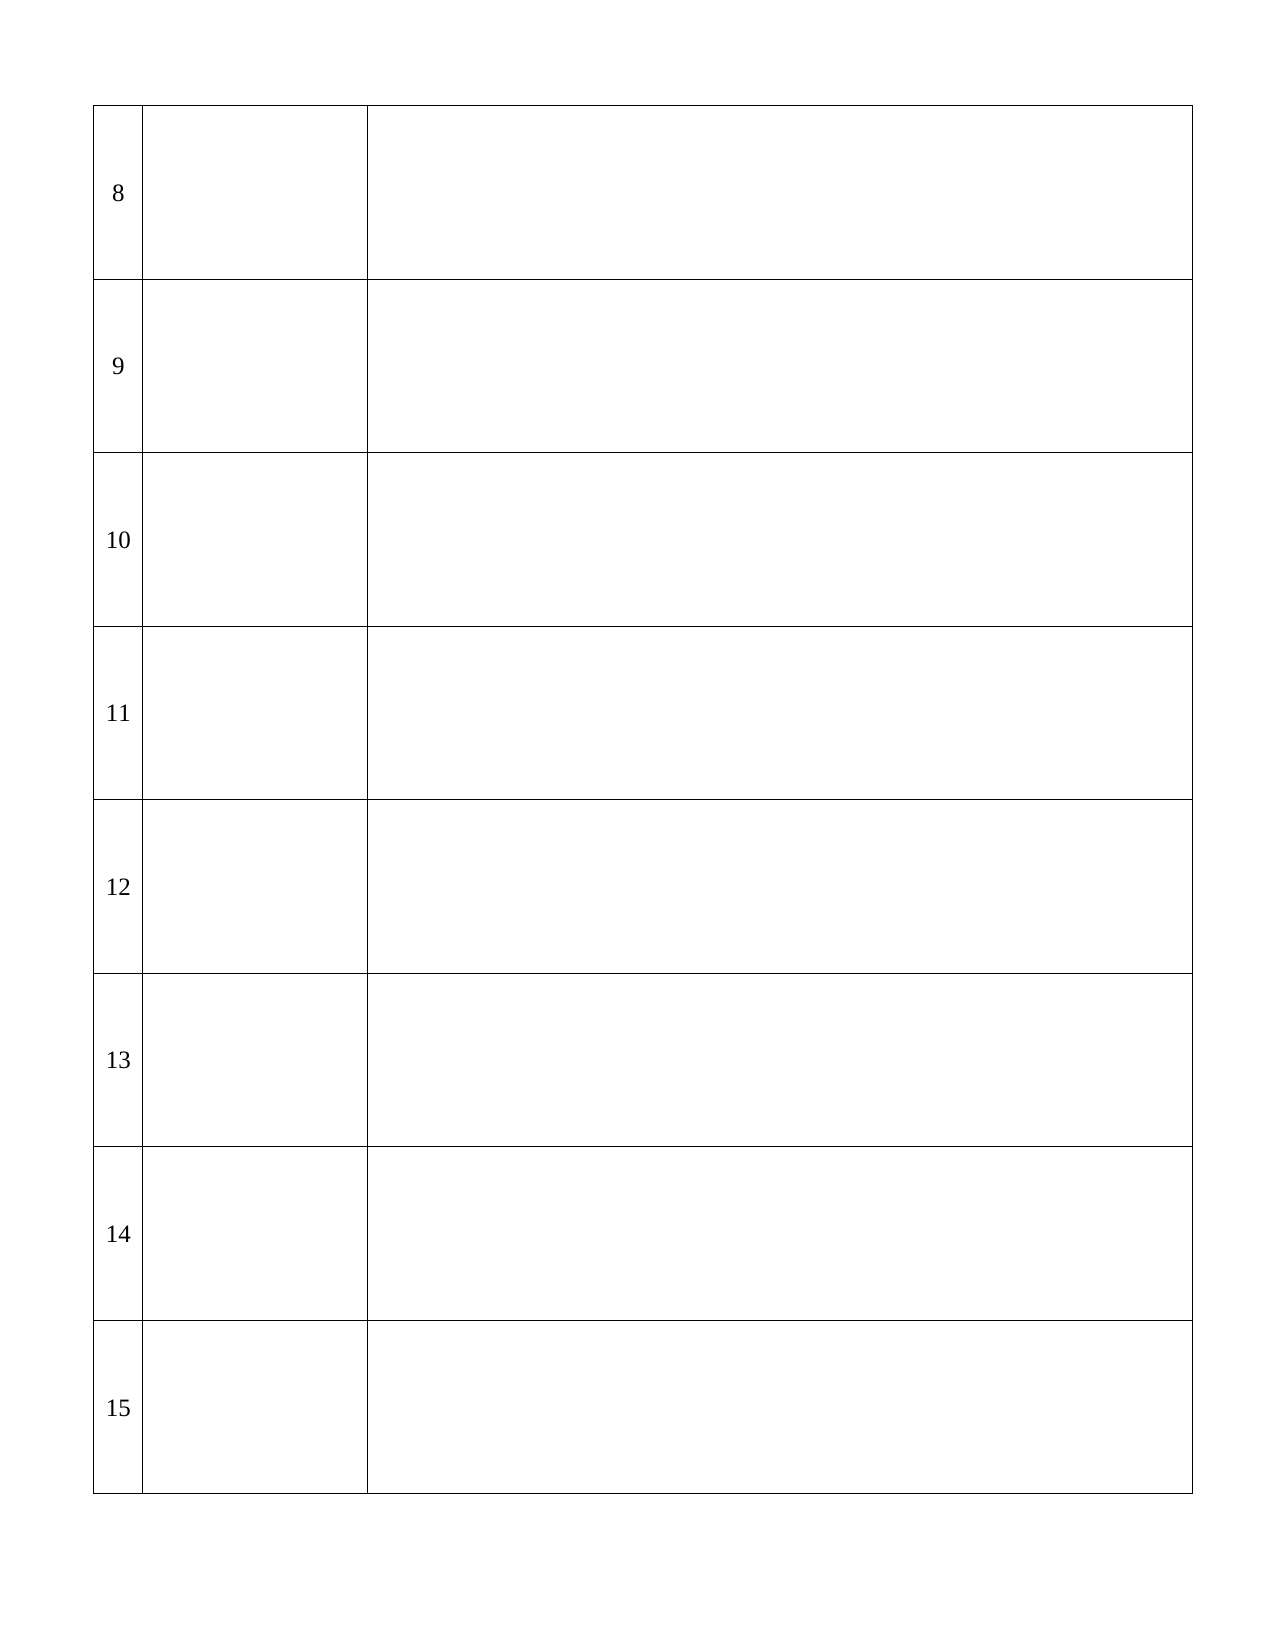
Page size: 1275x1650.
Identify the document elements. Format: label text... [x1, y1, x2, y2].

table_cell [143, 800, 367, 973]
table_cell [143, 1147, 367, 1320]
table_cell [368, 800, 1192, 973]
table_cell [143, 1321, 367, 1493]
table_cell [368, 1321, 1192, 1493]
table_cell 14 [94, 1147, 142, 1320]
table_cell 11 [94, 627, 142, 799]
table_cell 12 [94, 800, 142, 973]
table_cell 9 [94, 280, 142, 452]
table_cell 8 [94, 106, 142, 278]
table_cell [368, 974, 1192, 1146]
table_cell [368, 453, 1192, 626]
table_cell [143, 627, 367, 799]
table_cell [368, 106, 1192, 278]
table_cell [143, 106, 367, 278]
table_cell 10 [94, 453, 142, 626]
table_cell [143, 453, 367, 626]
table_cell [368, 627, 1192, 799]
table_cell 15 [94, 1321, 142, 1493]
table_cell [143, 974, 367, 1146]
table_cell [368, 1147, 1192, 1320]
table_cell 13 [94, 974, 142, 1146]
table_cell [143, 280, 367, 452]
table_cell [368, 280, 1192, 452]
